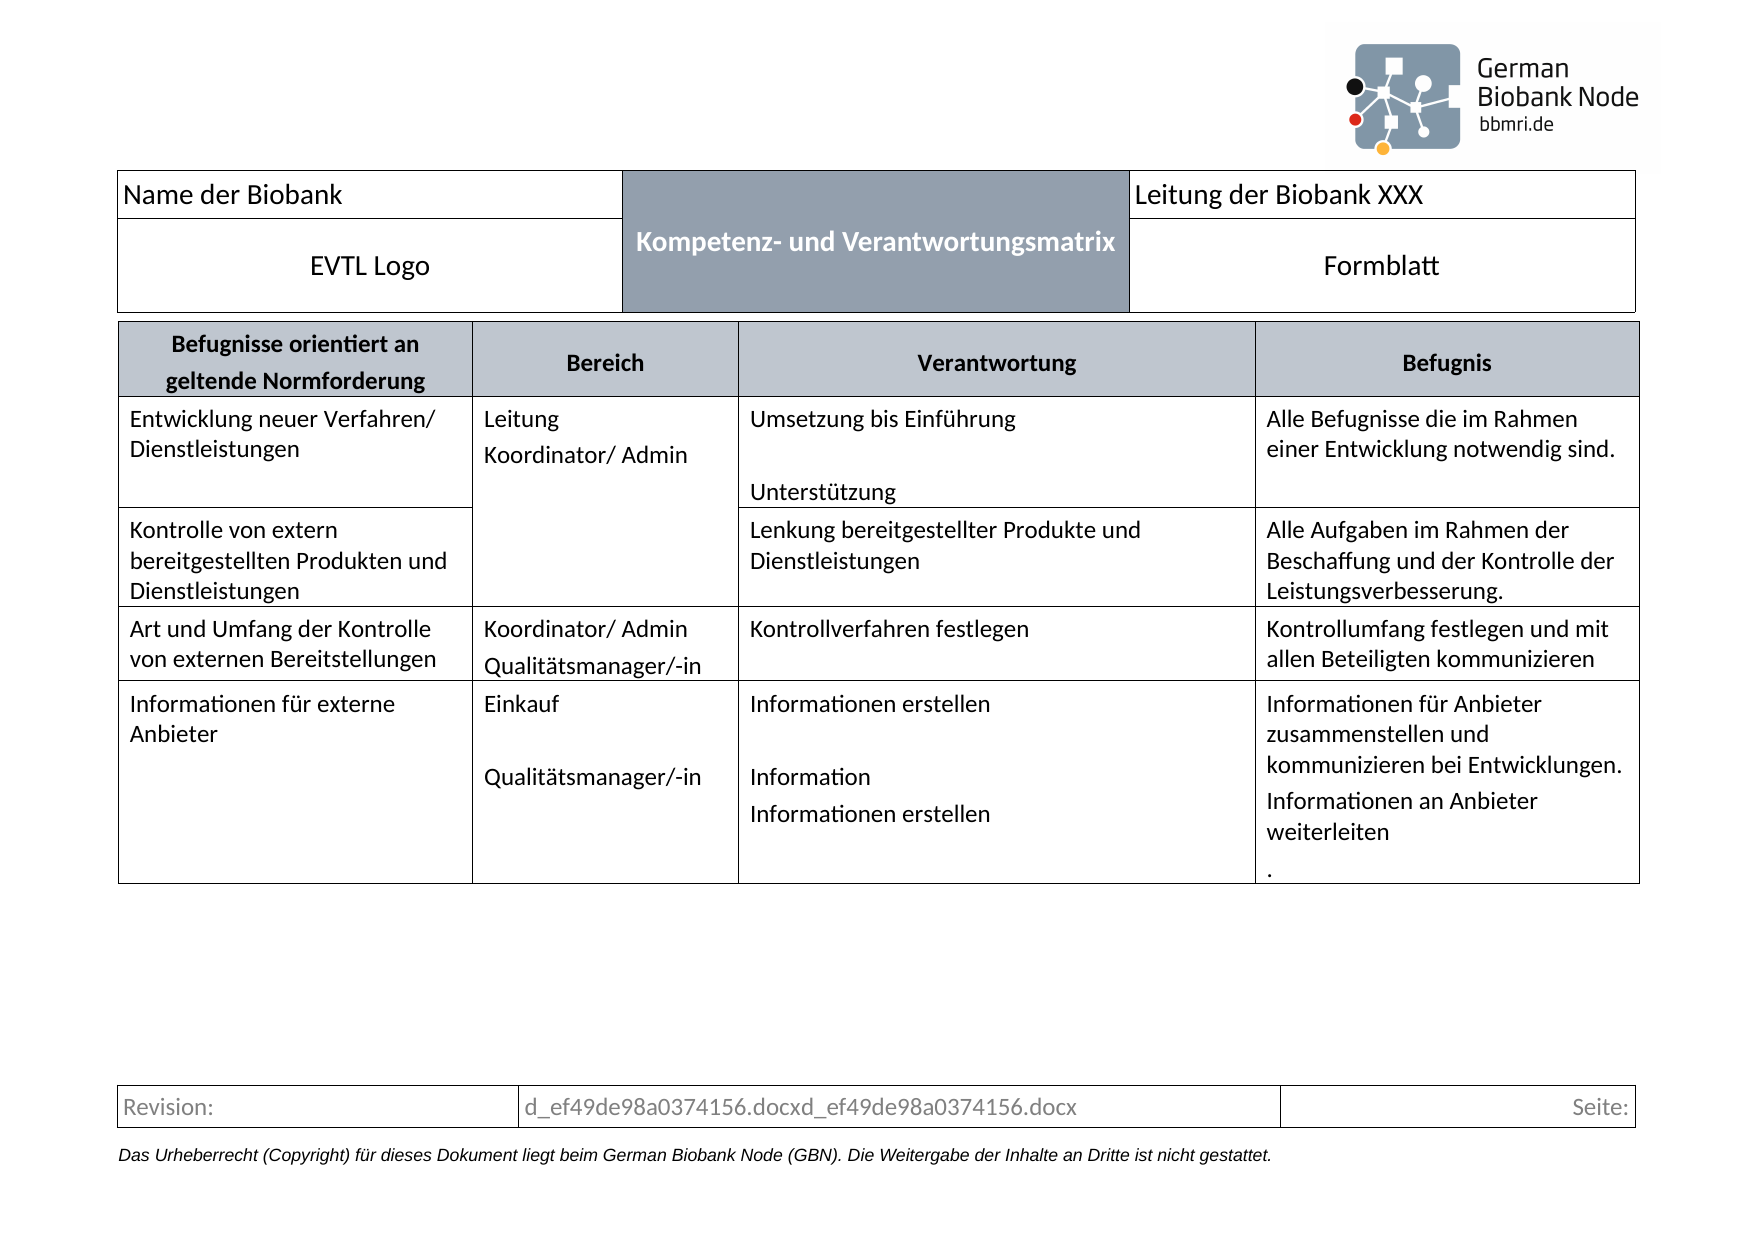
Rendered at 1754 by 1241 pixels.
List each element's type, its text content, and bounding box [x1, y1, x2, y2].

table_header Verantwortung [739, 322, 1255, 396]
table_cell Entwicklung neuer Verfahren/ Dienstleistungen [119, 397, 472, 507]
table_cell Leitung Koordinator/ Admin [473, 397, 738, 606]
table_header Bereich [473, 322, 738, 396]
table_cell Informationen für externe Anbieter [119, 681, 472, 883]
table_cell Alle Befugnisse die im Rahmen einer Entwicklung notwendig sind. [1256, 397, 1639, 507]
table_cell Kontrolle von extern bereitgestellten Produkten und Dienstleistungen [119, 508, 472, 606]
table_header Befugnisse orientiert an geltende Normforderung [119, 322, 472, 396]
table_cell Informationen erstellen Information Informationen erstellen [739, 681, 1255, 883]
table_cell Art und Umfang der Kontrolle von externen Bereitstellungen [119, 607, 472, 680]
table_cell Kontrollumfang festlegen und mit allen Beteiligten kommunizieren [1256, 607, 1639, 680]
table_cell Umsetzung bis Einführung Unterstützung [739, 397, 1255, 507]
table_cell Alle Aufgaben im Rahmen der Beschaffung und der Kontrolle der Leistungsverbesserung. [1256, 508, 1639, 606]
table_cell Informationen für Anbieter zusammenstellen und kommunizieren bei Entwicklungen. Informationen an Anbieter weiterleiten . [1256, 681, 1639, 883]
table_cell Lenkung bereitgestellter Produkte und Dienstleistungen [739, 508, 1255, 606]
table_cell Koordinator/ Admin Qualitätsmanager/-in [473, 607, 738, 680]
table_cell Einkauf Qualitätsmanager/-in [473, 681, 738, 883]
table_header Befugnis [1256, 322, 1639, 396]
picture [1325, 22, 1661, 174]
table_cell Kontrollverfahren festlegen [739, 607, 1255, 680]
